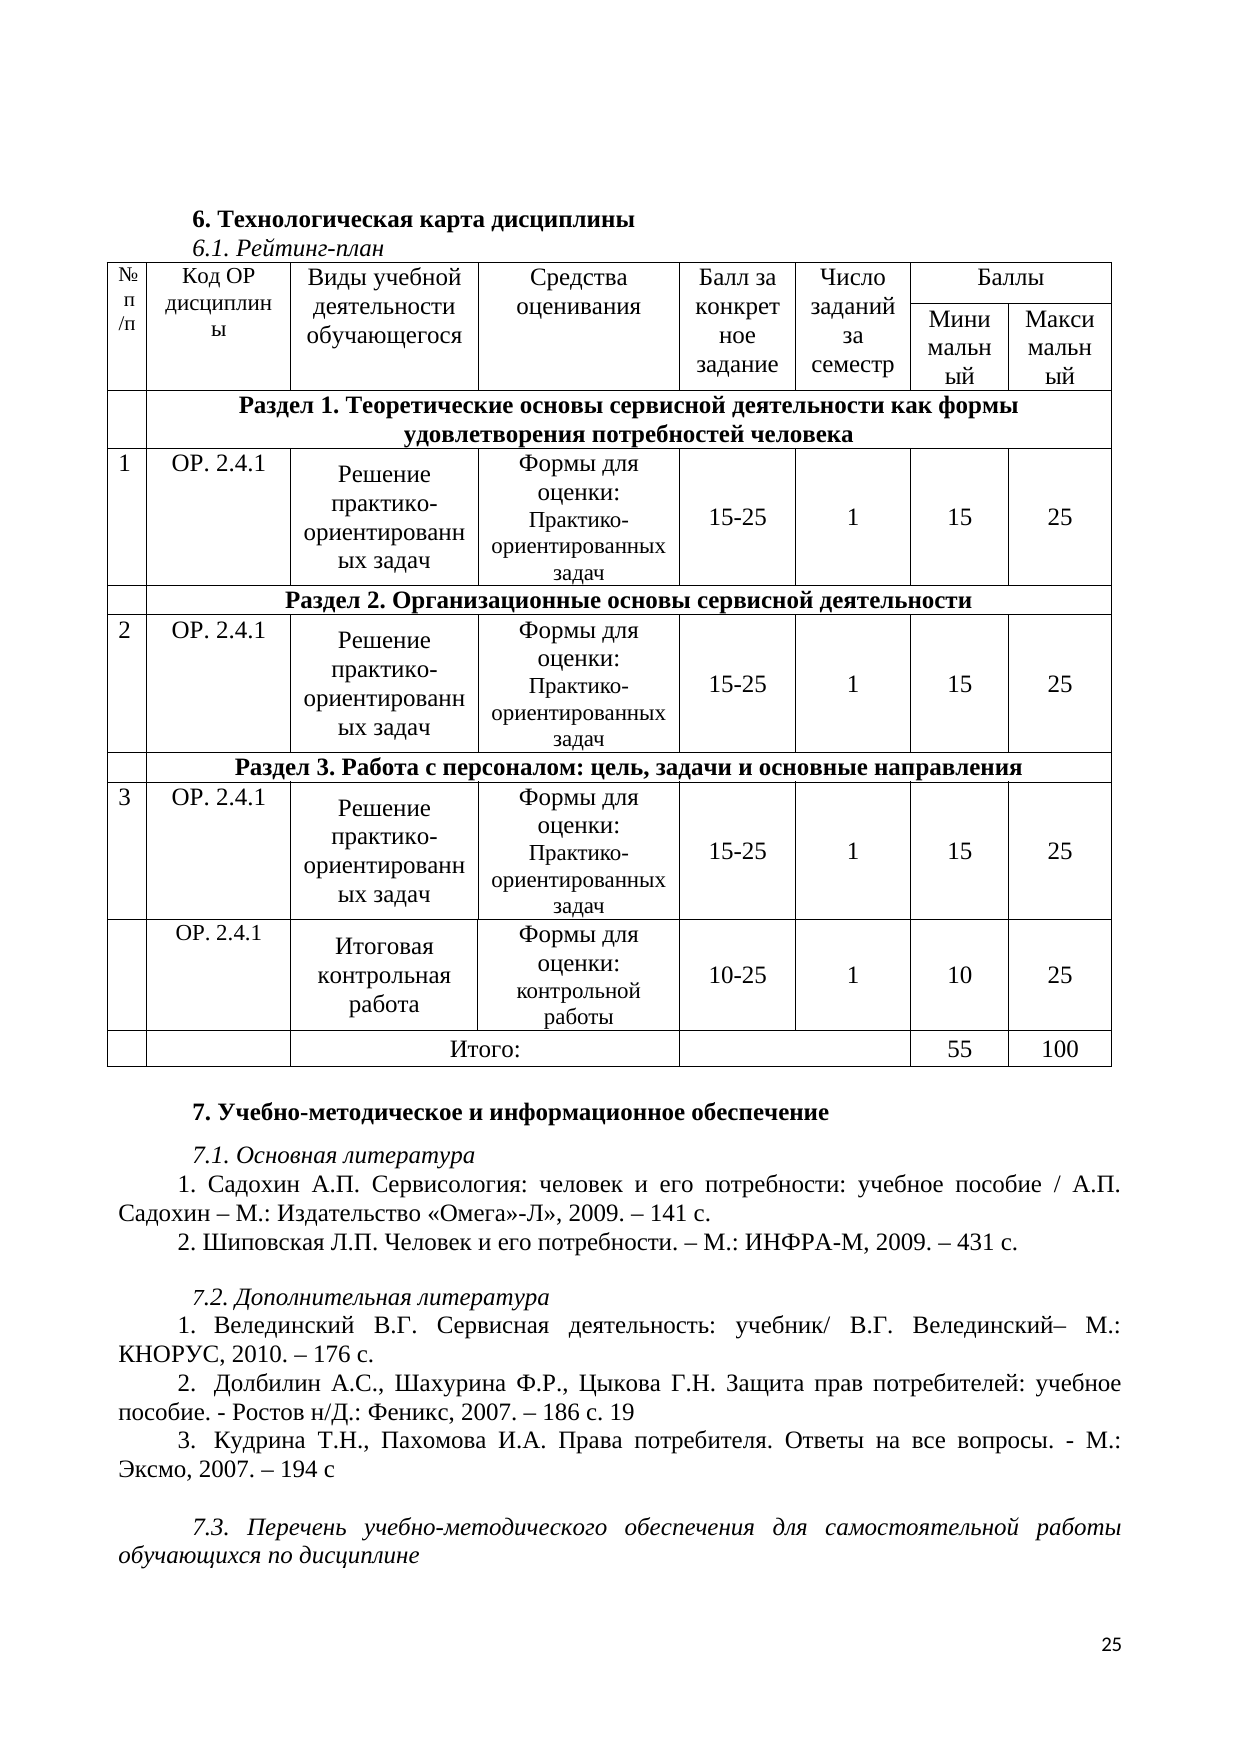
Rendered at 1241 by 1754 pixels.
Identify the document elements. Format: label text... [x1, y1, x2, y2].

table_cell ОР. 2.4.1 [147, 783, 290, 918]
table_cell 1 [108, 449, 146, 585]
list Долбилин А.С., Шахурина Ф.Р., Цыкова Г.Н. Защита прав потребителей: учебное пособие. - Ростов н/Д.: Феникс, 2007. – 186 с. 19 [118, 1368, 1122, 1426]
text 7.3. Перечень учебно-методического обеспечения для самостоятельной работы обучающихся по дисциплине [118, 1512, 1122, 1569]
text 2. Шиповская Л.П. Человек и его потребности. – М.: ИНФРА-М, 2009. – 431 с. [118, 1227, 1122, 1255]
table_cell 25 [1009, 615, 1111, 751]
table_cell 15-25 [680, 615, 795, 751]
table_cell [108, 920, 146, 1030]
table_cell 25 [1009, 449, 1111, 585]
table_header Балл за конкретное задание [680, 263, 795, 390]
text 7. Учебно-методическое и информационное обеспечение [118, 1097, 1122, 1126]
table_cell 15 [911, 783, 1008, 918]
table_header Число заданий за семестр [796, 263, 910, 390]
table_cell 25 [1009, 920, 1111, 1030]
list Кудрина Т.Н., Пахомова И.А. Права потребителя. Ответы на все вопросы. - М.: Эксмо, 2007. – 194 с [118, 1426, 1122, 1483]
table_cell Максимальный [1009, 304, 1111, 390]
table_cell Итоговая контрольная работа [291, 920, 477, 1030]
table_cell Формы для оценки: контрольной работы [478, 920, 679, 1030]
table_cell Минимальный [911, 304, 1008, 390]
table_cell Решение практико-ориентированных задач [291, 615, 478, 751]
table_header Баллы [911, 263, 1111, 303]
table_header № п/п [108, 263, 146, 390]
table_cell 100 [1009, 1031, 1111, 1066]
table_cell 15 [911, 449, 1008, 585]
table_cell Раздел 3. Работа с персоналом: цель, задачи и основные направления [147, 753, 1111, 781]
table_cell Решение практико-ориентированных задач [291, 449, 478, 585]
table_cell 15-25 [680, 783, 795, 918]
table_cell ОР. 2.4.1 [147, 920, 290, 1030]
table_header Код ОР дисциплины [147, 263, 290, 390]
table_cell Формы для оценки: Практико-ориентированных задач [479, 615, 679, 751]
table_cell [108, 1031, 146, 1066]
table_cell 1 [796, 615, 910, 751]
table_cell 55 [911, 1031, 1008, 1066]
table_cell 2 [108, 615, 146, 751]
text 1. Садохин А.П. Сервисология: человек и его потребности: учебное пособие / А.П. Садохин – М.: Издательство «Омега»-Л», 2009. – 141 с. [118, 1169, 1122, 1227]
table_cell 3 [108, 783, 146, 918]
table_cell Итого: [291, 1031, 679, 1066]
table_cell Формы для оценки: Практико-ориентированных задач [479, 449, 679, 585]
text 7.2. Дополнительная литература [118, 1282, 1122, 1311]
table_cell Решение практико-ориентированных задач [291, 783, 478, 918]
table_cell Раздел 1. Теоретические основы сервисной деятельности как формы удовлетворения потребностей человека [147, 391, 1111, 448]
table_cell 15-25 [680, 449, 795, 585]
table_cell [108, 586, 146, 614]
table_cell 1 [796, 920, 910, 1030]
table_cell Формы для оценки: Практико-ориентированных задач [479, 783, 679, 918]
table_cell ОР. 2.4.1 [147, 449, 290, 585]
table_header Виды учебной деятельности обучающегося [291, 263, 478, 390]
table_cell [680, 1031, 910, 1066]
table_cell Раздел 2. Организационные основы сервисной деятельности [147, 586, 1111, 614]
table_cell 15 [911, 615, 1008, 751]
table_cell ОР. 2.4.1 [147, 615, 290, 751]
table_cell 10 [911, 920, 1008, 1030]
list Велединский В.Г. Сервисная деятельность: учебник/ В.Г. Велединский– М.: КНОРУС, 2010. – 176 с. [118, 1311, 1122, 1368]
table_cell 1 [796, 783, 910, 918]
table_cell [108, 391, 146, 448]
table_cell [108, 753, 146, 781]
text 7.1. Основная литература [118, 1140, 1122, 1169]
table_cell 25 [1009, 783, 1111, 918]
text 6. Технологическая карта дисциплины [118, 204, 1122, 233]
table_cell 1 [796, 449, 910, 585]
text 6.1. Рейтинг-план [118, 233, 1122, 262]
table_cell 10-25 [680, 920, 795, 1030]
table_cell [147, 1031, 290, 1066]
table_header Средства оценивания [479, 263, 679, 390]
